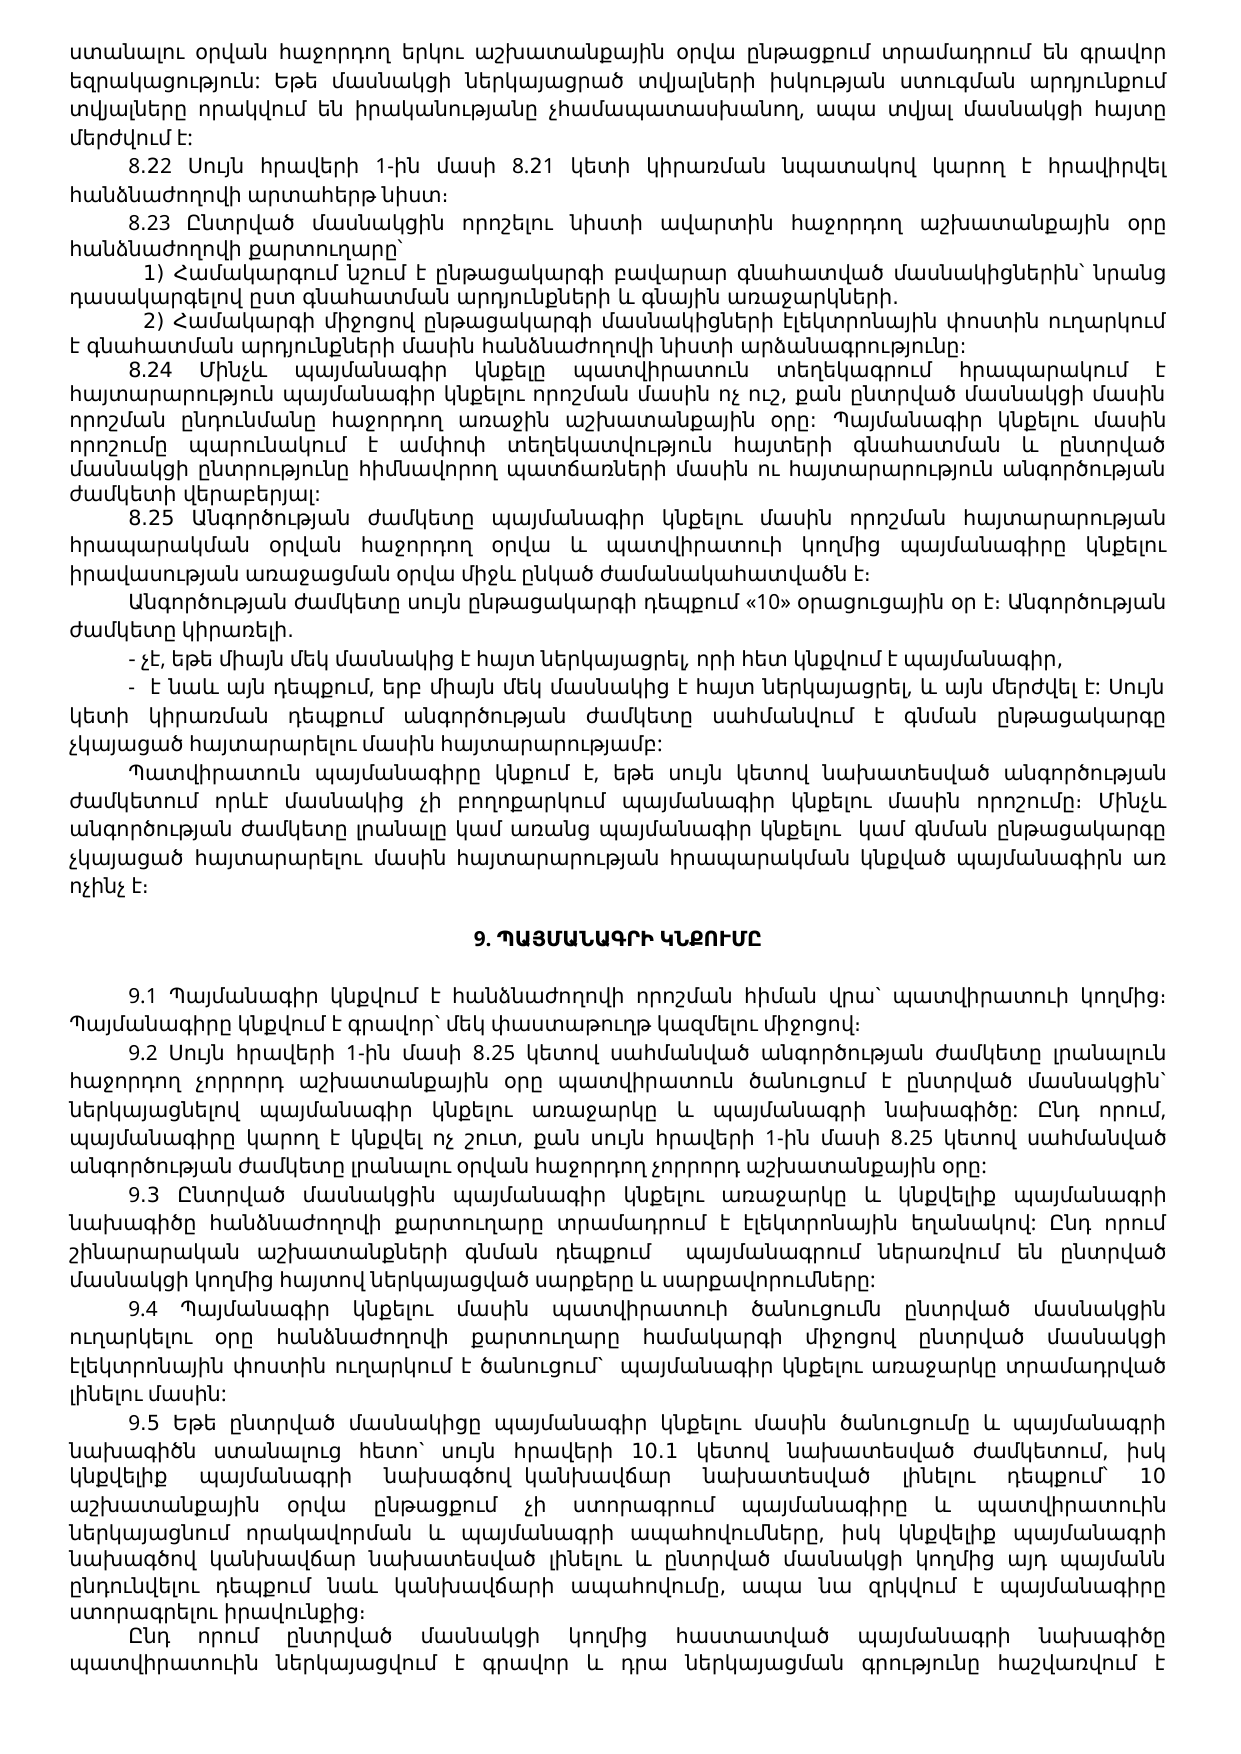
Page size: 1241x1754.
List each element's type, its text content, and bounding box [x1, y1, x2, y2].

text 1) Համակարգում նշում է ընթացակարգի բավարար գնահատված մասնակիցներին՝ նրանց դասակարգելով ըստ գնահատման արդյունքների և գնային առաջարկների. [69, 261, 1167, 309]
text 9.2 Սույն հրավերի 1-ին մասի 8.25 կետով սահմանված անգործության ժամկետը լրանալուն հաջորդող չորրորդ աշխատանքային օրը պատվիրատուն ծանուցում է ընտրված մասնակցին` ներկայացնելով պայմանագիր կնքելու առաջարկը և պայմանագրի նախագիծը: Ընդ որում, պայմանագիրը կարող է կնքվել ոչ շուտ, քան սույն հրավերի 1-ին մասի 8.25 կետով սահմանված անգործության ժամկետը լրանալու օրվան հաջորդող չորրորդ աշխատանքային օրը: [69, 1038, 1167, 1180]
text 8.22 Սույն հրավերի 1-ին մասի 8.21 կետի կիրառման նպատակով կարող է հրավիրվել հանձնաժողովի արտահերթ նիստ։ [69, 151, 1167, 208]
text - չէ, եթե միայն մեկ մասնակից է հայտ ներկայացրել, որի հետ կնքվում է պայմանագիր, [69, 644, 1167, 672]
text 8.23 Ընտրված մասնակցին որոշելու նիստի ավարտին հաջորդող աշխատանքային օրը հանձնաժողովի քարտուղարը՝ [69, 208, 1167, 261]
text - է նաև այն դեպքում, երբ միայն մեկ մասնակից է հայտ ներկայացրել, և այն մերժվել է: Սույն կետի կիրառման դեպքում անգործության ժամկետը սահմանվում է գնման ընթացակարգը չկայացած հայտարարելու մասին հայտարարությամբ: [69, 672, 1167, 758]
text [69, 1624, 1167, 1677]
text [69, 37, 1167, 151]
text 8.25 Անգործության ժամկետը պայմանագիր կնքելու մասին որոշման հայտարարության հրապարակման օրվան հաջորդող օրվա և պատվիրատուի կողմից պայմանագիրը կնքելու իրավասության առաջացման օրվա միջև ընկած ժամանակահատվածն է։ [69, 506, 1167, 587]
text Պատվիրատուն պայմանագիրը կնքում է, եթե սույն կետով նախատեսված անգործության ժամկետում որևէ մասնակից չի բողոքարկում պայմանագիր կնքելու մասին որոշումը։ Մինչև անգործության ժամկետը լրանալը կամ առանց պայմանագիր կնքելու կամ գնման ընթացակարգը չկայացած հայտարարելու մասին հայտարարության հրապարակման կնքված պայմանագիրն առ ոչինչ է։ [69, 758, 1167, 900]
text 9.4 Պայմանագիր կնքելու մասին պատվիրատուի ծանուցումն ընտրված մասնակցին ուղարկելու օրը հանձնաժողովի քարտուղարը համակարգի միջոցով ընտրված մասնակցի էլեկտրոնային փոստին ուղարկում է ծանուցում` պայմանագիր կնքելու առաջարկը տրամադրված լինելու մասին: [69, 1294, 1167, 1408]
text 8.24 Մինչև պայմանագիր կնքելը պատվիրատուն տեղեկագրում հրապարակում է հայտարարություն պայմանագիր կնքելու որոշման մասին ոչ ուշ, քան ընտրված մասնակցի մասին որոշման ընդունմանը հաջորդող առաջին աշխատանքային օրը: Պայմանագիր կնքելու մասին որոշումը պարունակում է ամփոփ տեղեկատվություն հայտերի գնահատման և ընտրված մասնակցի ընտրությունը հիմնավորող պատճառների մասին ու հայտարարություն անգործության ժամկետի վերաբերյալ: [69, 358, 1167, 506]
text 9.3 Ընտրված մասնակցին պայմանագիր կնքելու առաջարկը և կնքվելիք պայմանագրի նախագիծը հանձնաժողովի քարտուղարը տրամադրում է էլեկտրոնային եղանակով: Ընդ որում շինարարական աշխատանքների գնման դեպքում պայմանագրում ներառվում են ընտրված մասնակցի կողմից հայտով ներկայացված սարքերը և սարքավորումները: [69, 1180, 1167, 1294]
text 9.5 Եթե ընտրված մասնակիցը պայմանագիր կնքելու մասին ծանուցումը և պայմանագրի նախագիծն ստանալուց հետո` սույն հրավերի 10․1 կետով նախատեսված ժամկետում, իսկ կնքվելիք պայմանագրի նախագծով կանխավճար նախատեսված լինելու դեպքում՝ 10 աշխատանքային օրվա ընթացքում չի ստորագրում պայմանագիրը և պատվիրատուին ներկայացնում որակավորման և պայմանագրի ապահովումները, իսկ կնքվելիք պայմանագրի նախագծով կանխավճար նախատեսված լինելու և ընտրված մասնակցի կողմից այդ պայմանն ընդունվելու դեպքում նաև կանխավճարի ապահովումը, ապա նա զրկվում է պայմանագիրը ստորագրելու իրավունքից։ [69, 1408, 1167, 1624]
text 9.1 Պայմանագիր կնքվում է հանձնաժողովի որոշման հիման վրա` պատվիրատուի կողմից։ Պայմանագիրը կնքվում է գրավոր` մեկ փաստաթուղթ կազմելու միջոցով։ [69, 981, 1167, 1038]
text Անգործության ժամկետը սույն ընթացակարգի դեպքում «10» օրացուցային օր է։ Անգործության ժամկետը կիրառելի. [69, 587, 1167, 644]
text 2) Համակարգի միջոցով ընթացակարգի մասնակիցների էլեկտրոնային փոստին ուղարկում է գնահատման արդյունքների մասին հանձնաժողովի նիստի արձանագրությունը: [69, 309, 1167, 358]
text 9. ՊԱՅՄԱՆԱԳՐԻ ԿՆՔՈՒՄԸ [69, 924, 1167, 953]
